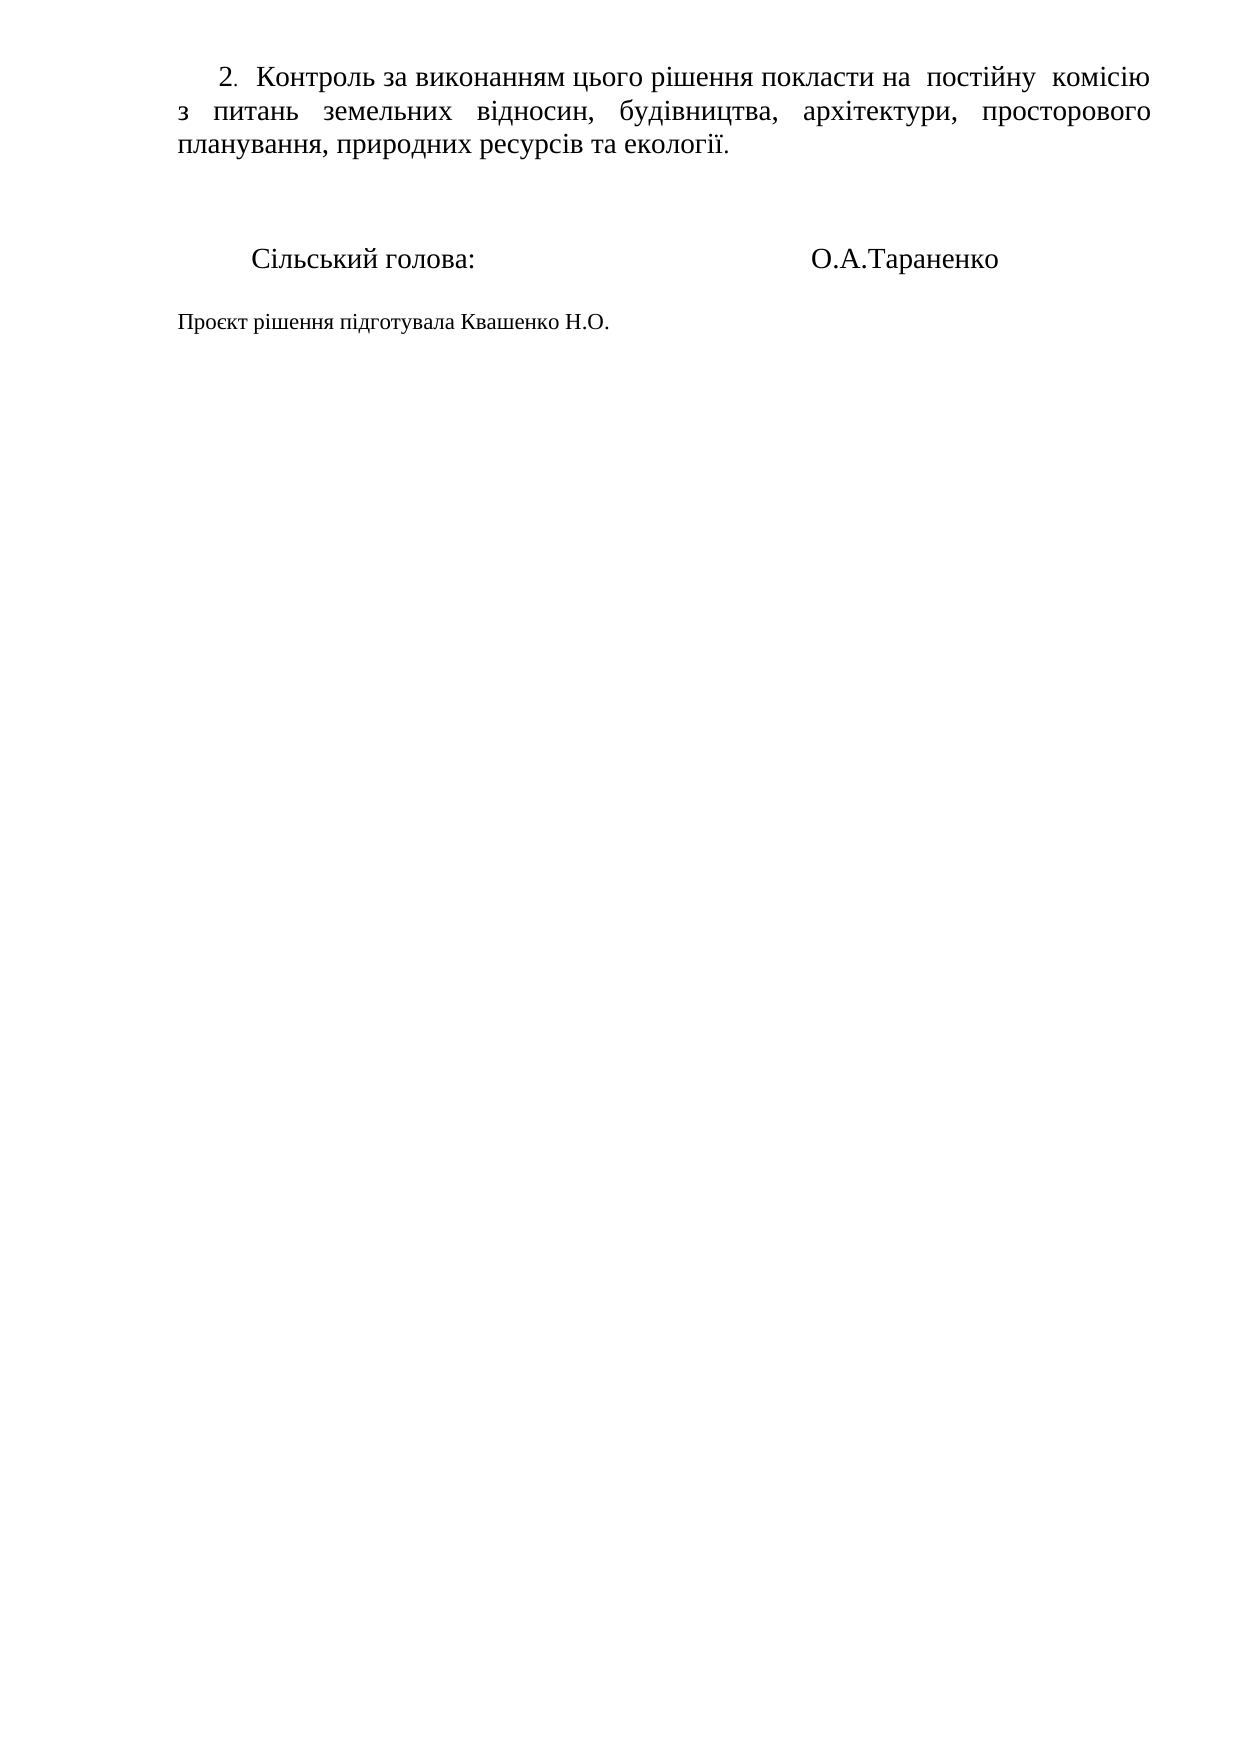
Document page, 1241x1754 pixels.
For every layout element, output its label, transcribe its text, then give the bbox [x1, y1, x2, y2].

list 2. Контроль за виконанням цього рішення покласти на постійну комісію з питань земельних відносин, будівництва, архітектури, просторового планування, природних ресурсів та екології. [177, 59, 1152, 160]
text Проєкт рішення підготувала Квашенко Н.О. [177, 308, 1152, 335]
text Сільський голова: О.А.Тараненко [177, 241, 1152, 275]
